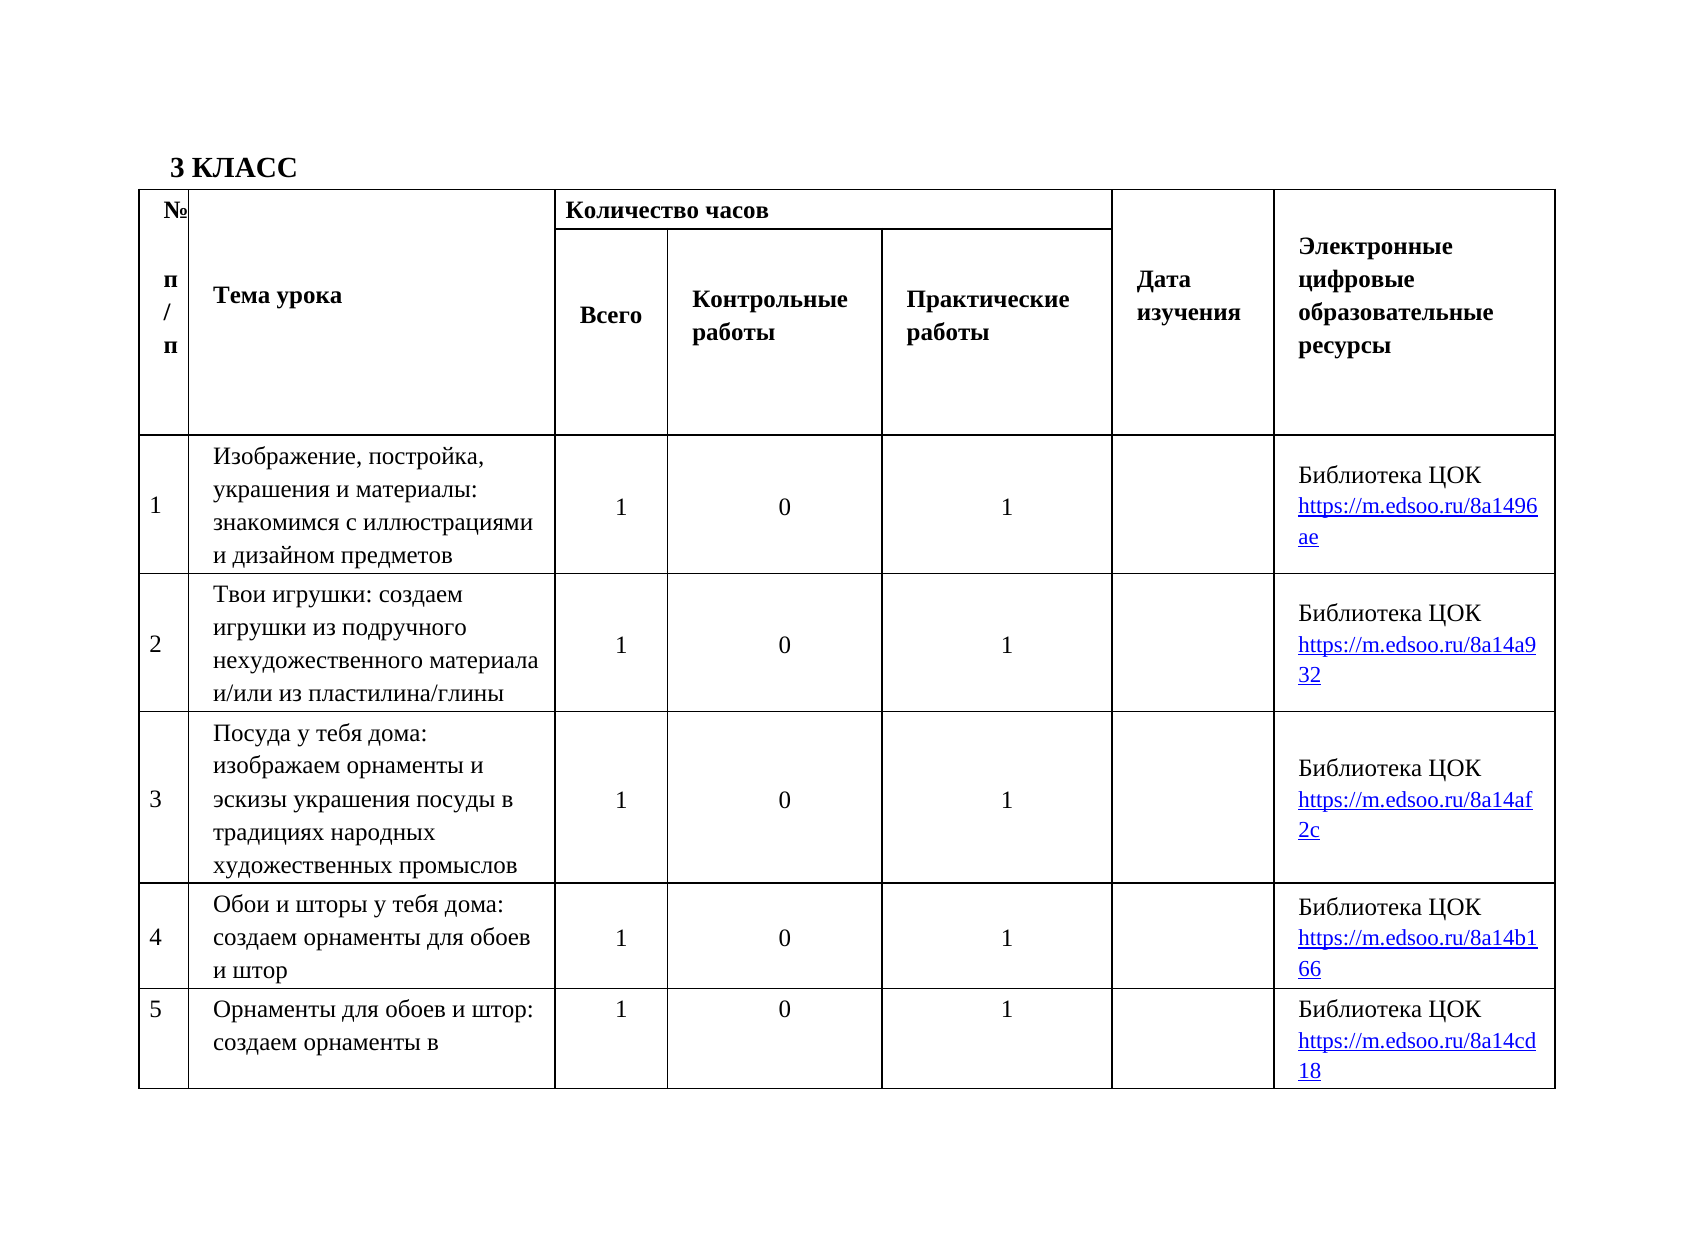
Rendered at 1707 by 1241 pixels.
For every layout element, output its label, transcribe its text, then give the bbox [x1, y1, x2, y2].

table_header № п/п [140, 190, 188, 434]
table_cell Посуда у тебя дома: изображаем орнаменты и эскизы украшения посуды в традициях народных художественных промыслов [189, 712, 554, 882]
table_header Количество часов [556, 190, 1111, 228]
table_cell 1 [883, 436, 1111, 572]
table_cell 0 [668, 436, 881, 572]
table_cell [1113, 884, 1273, 988]
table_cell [1275, 989, 1554, 1087]
table_cell Практические работы [883, 230, 1111, 434]
table_cell Библиотека ЦОК https://m.edsoo.ru/8a1496ae [1275, 436, 1554, 572]
table_cell 0 [668, 712, 881, 882]
table_cell [1113, 712, 1273, 882]
table_cell [1113, 989, 1273, 1087]
table_header Электронные цифровые образовательные ресурсы [1275, 190, 1554, 434]
table_cell 1 [883, 884, 1111, 988]
table_cell 4 [140, 884, 188, 988]
table_cell [1113, 574, 1273, 711]
table_cell 1 [556, 436, 667, 572]
table_cell Контрольные работы [668, 230, 881, 434]
table_cell 1 [556, 989, 667, 1087]
table_header Тема урока [189, 190, 554, 434]
table_cell Твои игрушки: создаем игрушки из подручного нехудожественного материала и/или из пластилина/глины [189, 574, 554, 711]
table_cell Библиотека ЦОК https://m.edsoo.ru/8a14a932 [1275, 574, 1554, 711]
table_cell 1 [556, 884, 667, 988]
table_cell 1 [883, 989, 1111, 1087]
text 3 КЛАСС [162, 150, 1557, 183]
table_cell Всего [556, 230, 667, 434]
table_cell 5 [140, 989, 188, 1087]
table_cell Библиотека ЦОК https://m.edsoo.ru/8a14b166 [1275, 884, 1554, 988]
table_cell 1 [883, 574, 1111, 711]
table_cell 3 [140, 712, 188, 882]
table_cell 1 [140, 436, 188, 572]
table_cell Обои и шторы у тебя дома: создаем орнаменты для обоев и штор [189, 884, 554, 988]
table_cell 0 [668, 574, 881, 711]
table_cell Изображение, постройка, украшения и материалы: знакомимся с иллюстрациями и дизайном предметов [189, 436, 554, 572]
table_header Дата изучения [1113, 190, 1273, 434]
table_cell 0 [668, 989, 881, 1087]
table_cell 1 [556, 574, 667, 711]
table_cell 0 [668, 884, 881, 988]
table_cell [189, 989, 554, 1087]
table_cell Библиотека ЦОК https://m.edsoo.ru/8a14af2c [1275, 712, 1554, 882]
table_cell 2 [140, 574, 188, 711]
table_cell 1 [883, 712, 1111, 882]
table_cell [1113, 436, 1273, 572]
table_cell 1 [556, 712, 667, 882]
